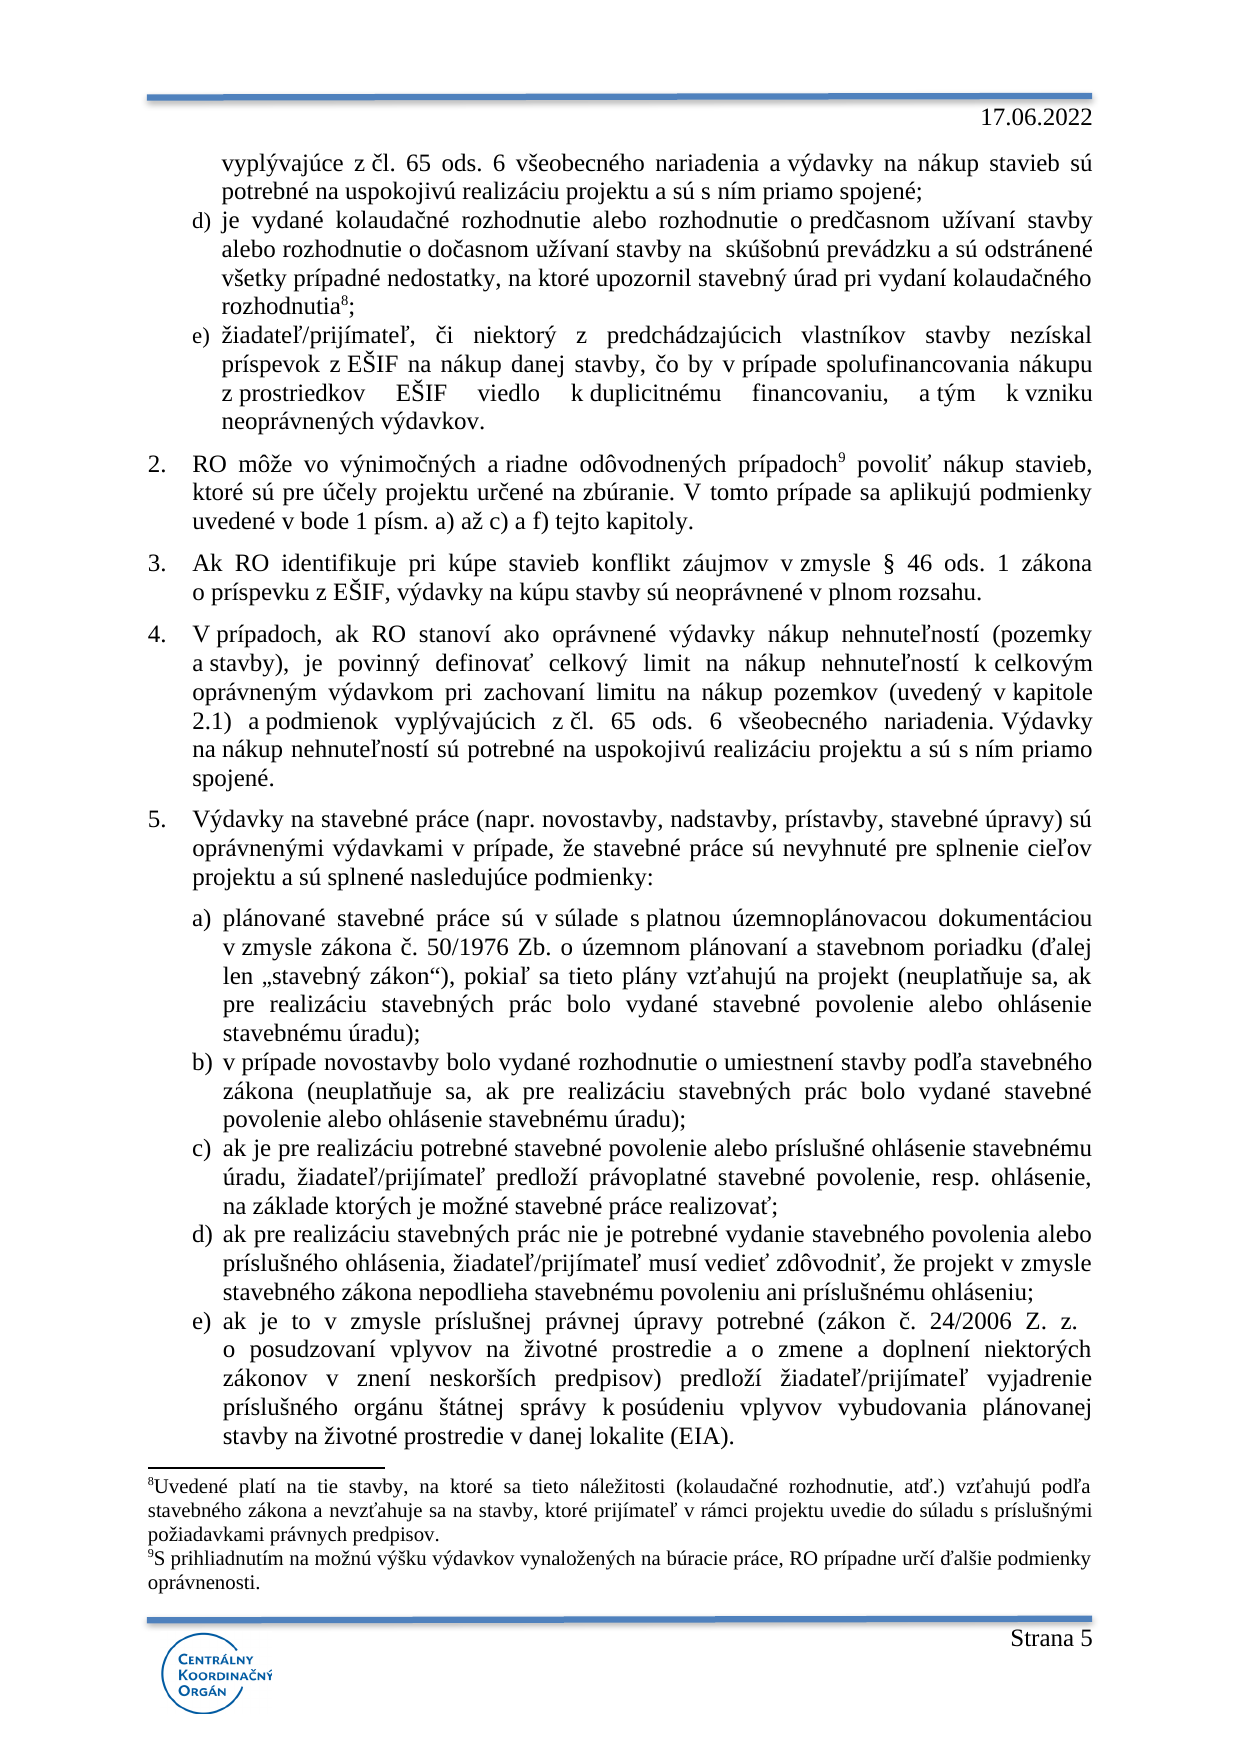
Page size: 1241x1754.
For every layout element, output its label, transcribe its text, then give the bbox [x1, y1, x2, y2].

list ak pre realizáciu stavebných prác nie je potrebné vydanie stavebného povolenia alebo príslušného ohlásenia, žiadateľ/prijímateľ musí vedieť zdôvodniť, že projekt v zmysle stavebného zákona nepodlieha stavebnému povoleniu ani príslušnému ohláseniu; [192, 1219, 1093, 1306]
list Výdavky na stavebné práce (napr. novostavby, nadstavby, prístavby, stavebné úpravy) sú oprávnenými výdavkami v prípade, že stavebné práce sú nevyhnuté pre splnenie cieľov projektu a sú splnené nasledujúce podmienky: [148, 804, 1093, 891]
list je vydané kolaudačné rozhodnutie alebo rozhodnutie o predčasnom užívaní stavby alebo rozhodnutie o dočasnom užívaní stavby na skúšobnú prevádzku a sú odstránené všetky prípadné nedostatky, na ktoré upozornil stavebný úrad pri vydaní kolaudačného rozhodnutia; [192, 205, 1093, 320]
list V prípadoch, ak RO stanoví ako oprávnené výdavky nákup nehnuteľností (pozemky a stavby), je povinný definovať celkový limit na nákup nehnuteľností k celkovým oprávneným výdavkom pri zachovaní limitu na nákup pozemkov (uvedený v kapitole 2.1) a podmienok vyplývajúcich z čl. 65 ods. 6 všeobecného nariadenia. Výdavky na nákup nehnuteľností sú potrebné na uspokojivú realizáciu projektu a sú s ním priamo spojené. [148, 619, 1093, 792]
list ak je to v zmysle príslušnej právnej úpravy potrebné (zákon č. 24/2006 Z. z. o posudzovaní vplyvov na životné prostredie a o zmene a doplnení niektorých zákonov v znení neskorších predpisov) predloží žiadateľ/prijímateľ vyjadrenie príslušného orgánu štátnej správy k posúdeniu vplyvov vybudovania plánovanej stavby na životné prostredie v danej lokalite (EIA). [192, 1306, 1093, 1449]
list ak je pre realizáciu potrebné stavebné povolenie alebo príslušné ohlásenie stavebnému úradu, žiadateľ/prijímateľ predloží právoplatné stavebné povolenie, resp. ohlásenie, na základe ktorých je možné stavebné práce realizovať; [192, 1133, 1093, 1219]
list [192, 148, 1093, 205]
picture [159, 1631, 272, 1713]
list žiadateľ/prijímateľ, či niektorý z predchádzajúcich vlastníkov stavby nezískal príspevok z EŠIF na nákup danej stavby, čo by v prípade spolufinancovania nákupu z prostriedkov EŠIF viedlo k duplicitnému financovaniu, a tým k vzniku neoprávnených výdavkov. [192, 320, 1093, 435]
list v prípade novostavby bolo vydané rozhodnutie o umiestnení stavby podľa stavebného zákona (neuplatňuje sa, ak pre realizáciu stavebných prác bolo vydané stavebné povolenie alebo ohlásenie stavebnému úradu); [192, 1047, 1093, 1133]
list RO môže vo výnimočných a riadne odôvodnených prípadoch povoliť nákup stavieb, ktoré sú pre účely projektu určené na zbúranie. V tomto prípade sa aplikujú podmienky uvedené v bode 1 písm. a) až c) a f) tejto kapitoly. [148, 449, 1093, 535]
list Ak RO identifikuje pri kúpe stavieb konflikt záujmov v zmysle § 46 ods. 1 zákona o príspevku z EŠIF, výdavky na kúpu stavby sú neoprávnené v plnom rozsahu. [148, 548, 1093, 606]
list plánované stavebné práce sú v súlade s platnou územnoplánovacou dokumentáciou v zmysle zákona č. 50/1976 Zb. o územnom plánovaní a stavebnom poriadku (ďalej len „stavebný zákon“), pokiaľ sa tieto plány vzťahujú na projekt (neuplatňuje sa, ak pre realizáciu stavebných prác bolo vydané stavebné povolenie alebo ohlásenie stavebnému úradu); [192, 903, 1093, 1047]
